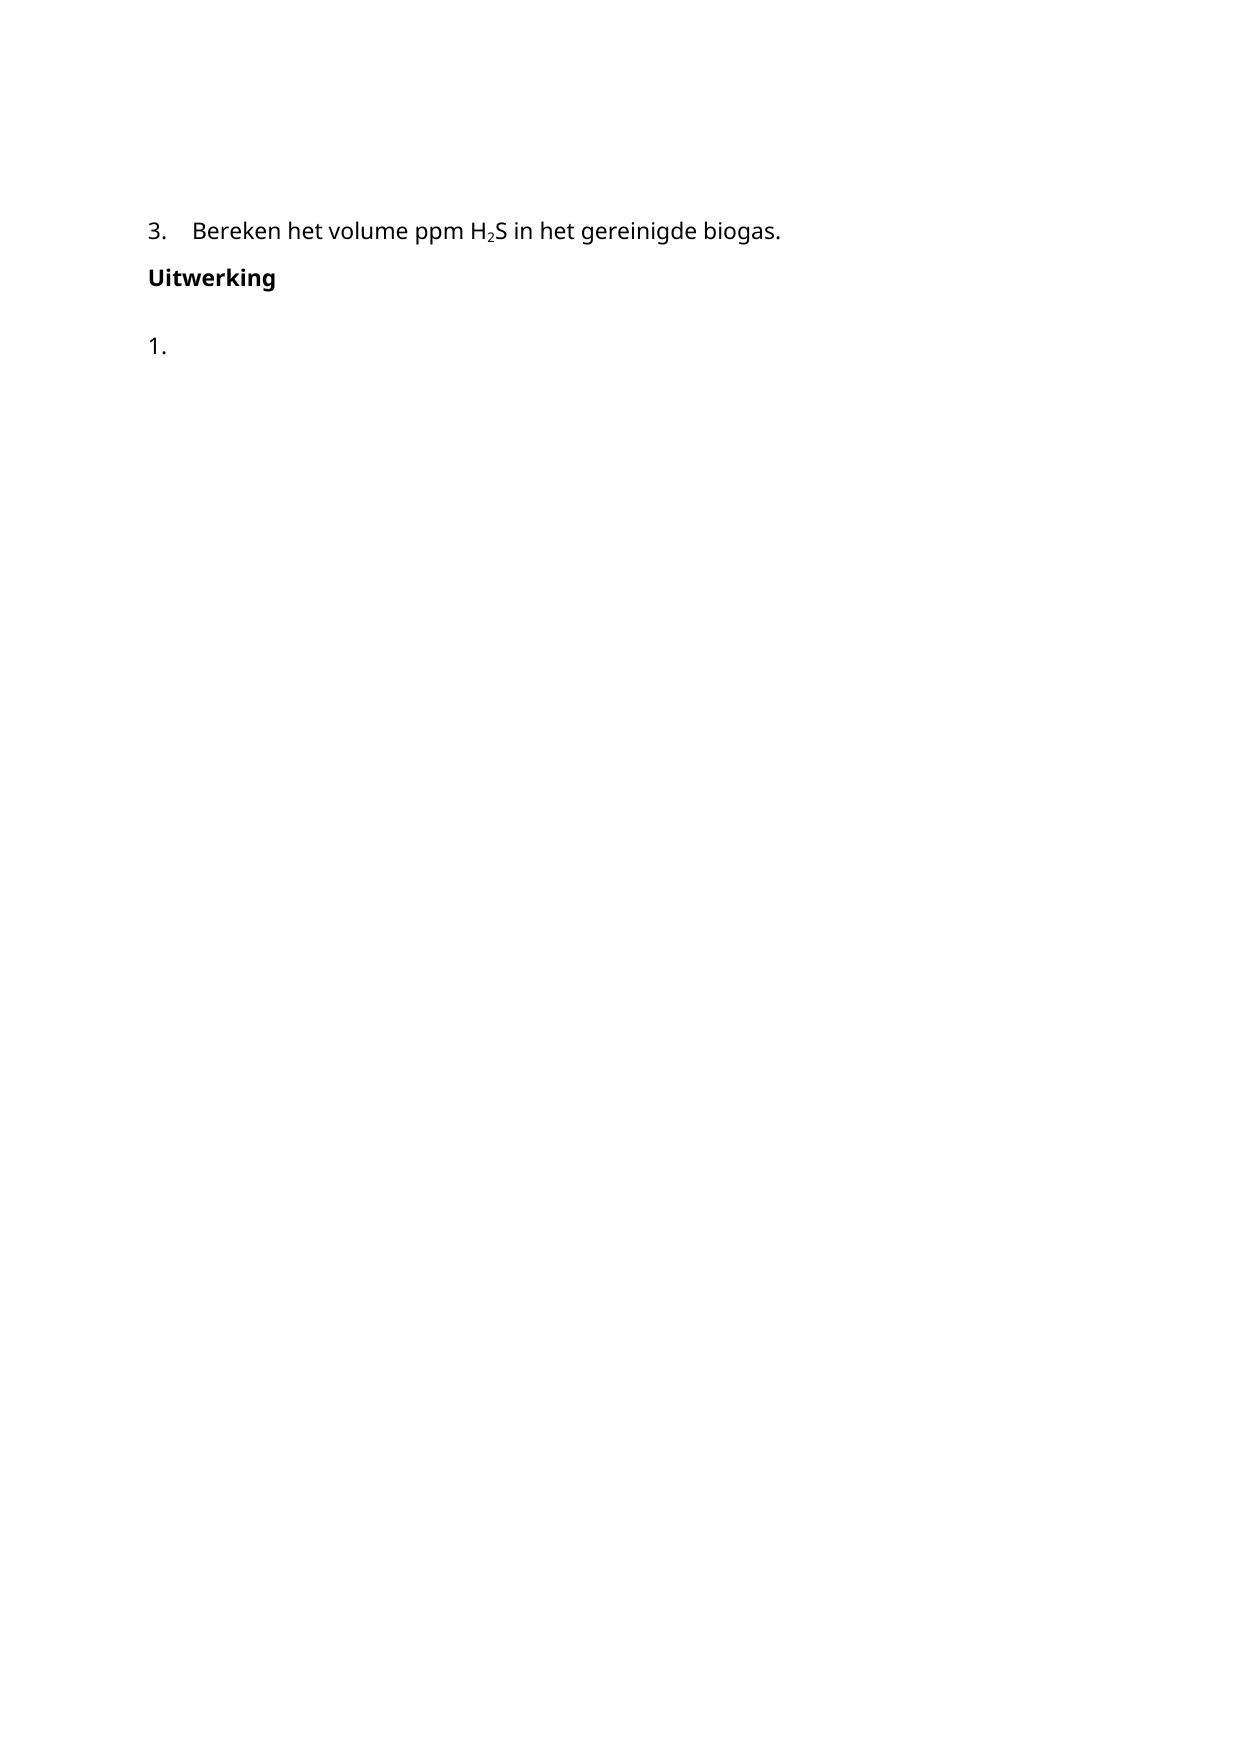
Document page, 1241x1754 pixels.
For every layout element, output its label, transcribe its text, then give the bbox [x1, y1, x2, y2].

text 1. [148, 330, 1093, 361]
list Bereken het volume ppm H2S in het gereinigde biogas. [148, 215, 1093, 247]
text Uitwerking [148, 262, 1093, 293]
